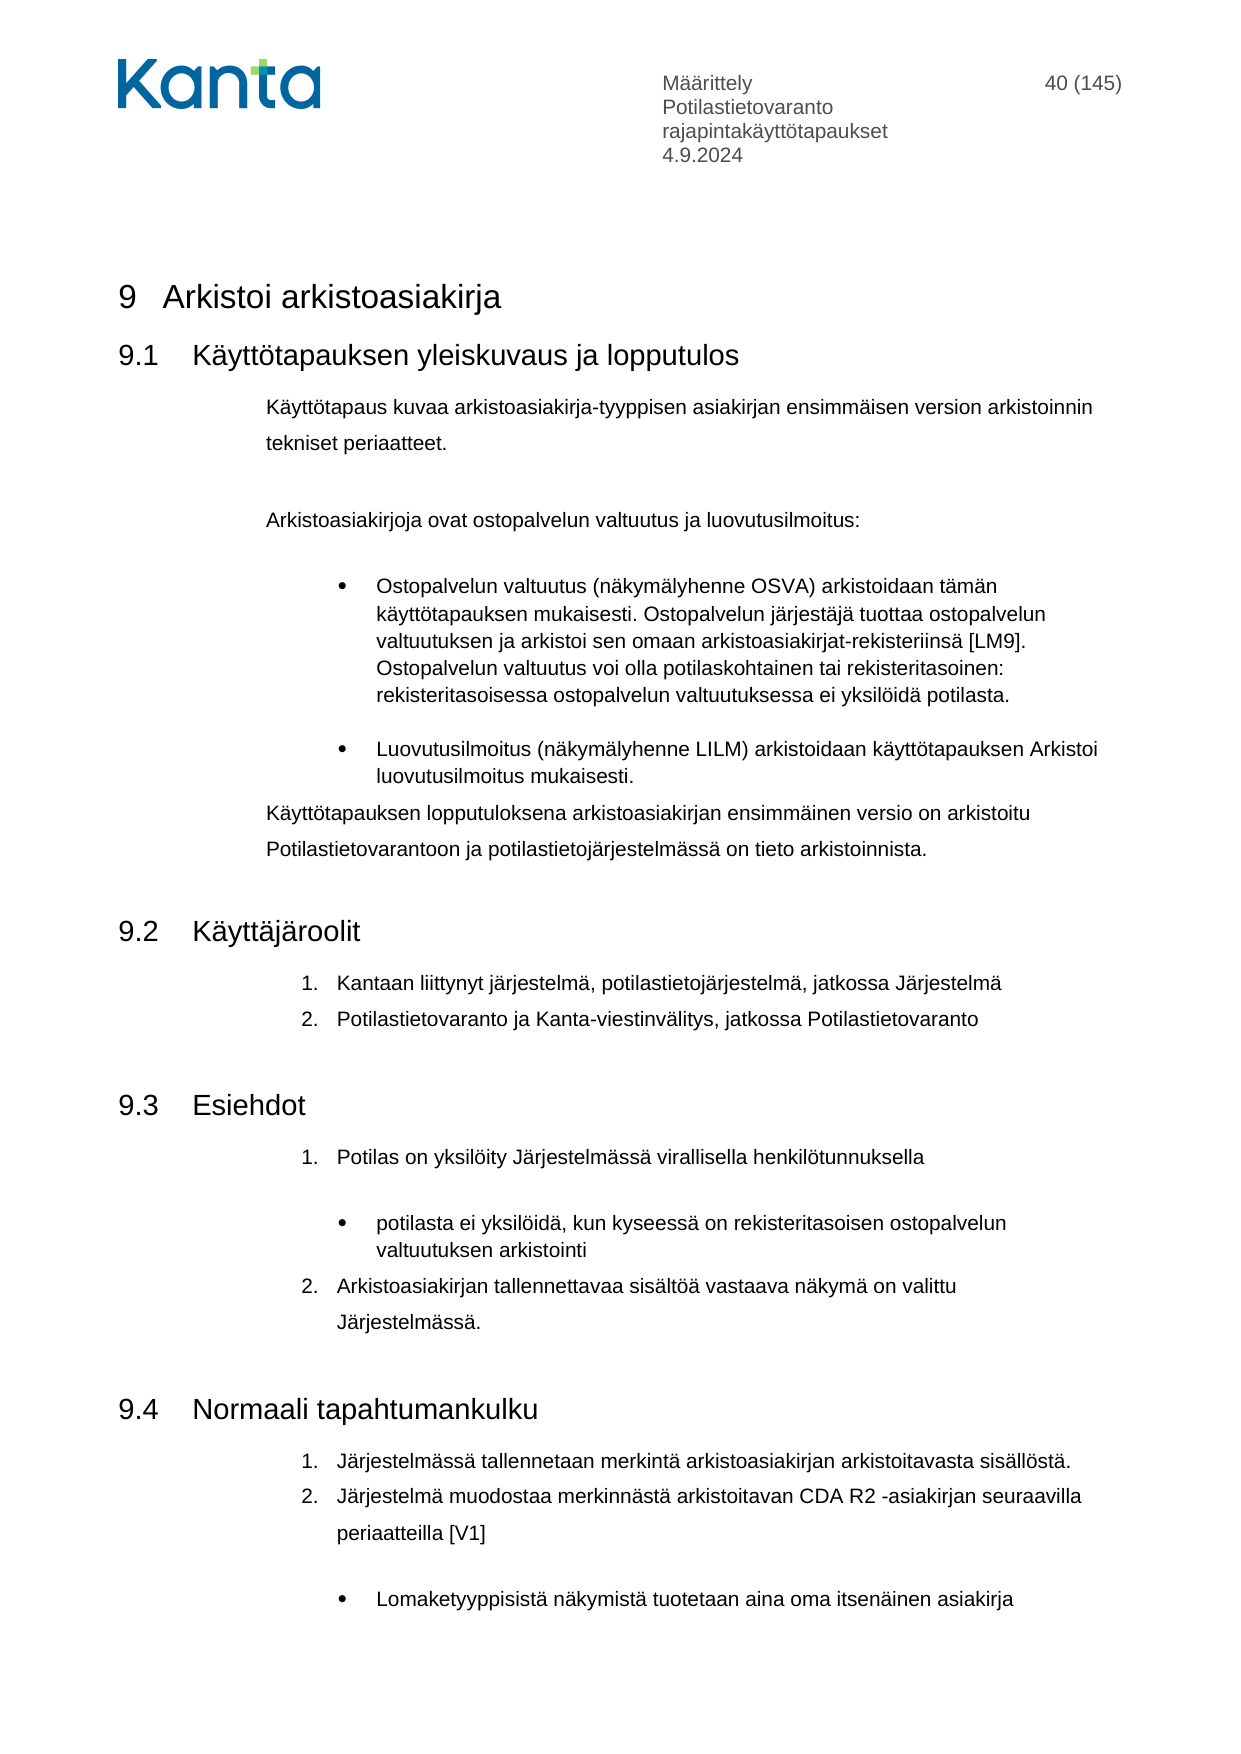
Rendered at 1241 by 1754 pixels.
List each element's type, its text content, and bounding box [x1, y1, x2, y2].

list Järjestelmässä tallennetaan merkintä arkistoasiakirjan arkistoitavasta sisällöstä. [301, 1448, 1107, 1472]
picture [118, 59, 321, 109]
list Luovutusilmoitus (näkymälyhenne LILM) arkistoidaan käyttötapauksen Arkistoi luovutusilmoitus mukaisesti. [339, 734, 1107, 788]
text Käyttötapauksen lopputuloksena arkistoasiakirjan ensimmäinen versio on arkistoitu Potilastietovarantoon ja potilastietojärjestelmässä on tieto arkistoinnista. [266, 800, 1107, 860]
text Arkistoasiakirjoja ovat ostopalvelun valtuutus ja luovutusilmoitus: [266, 508, 1107, 532]
list Potilas on yksilöity Järjestelmässä virallisella henkilötunnuksella [301, 1144, 1107, 1168]
list Järjestelmä muodostaa merkinnästä arkistoitavan CDA R2 -asiakirjan seuraavilla periaatteilla [V1] [301, 1484, 1107, 1544]
list Arkistoasiakirjan tallennettavaa sisältöä vastaava näkymä on valittu Järjestelmässä. [301, 1274, 1107, 1334]
text Käyttötapaus kuvaa arkistoasiakirja-tyyppisen asiakirjan ensimmäisen version arkistoinnin tekniset periaatteet. [266, 395, 1107, 454]
subtitle Käyttäjäroolit [118, 914, 1107, 947]
subtitle Normaali tapahtumankulku [118, 1392, 1107, 1426]
list Potilastietovaranto ja Kanta-viestinvälitys, jatkossa Potilastietovaranto [301, 1006, 1107, 1030]
list Ostopalvelun valtuutus (näkymälyhenne OSVA) arkistoidaan tämän käyttötapauksen mukaisesti. Ostopalvelun järjestäjä tuottaa ostopalvelun valtuutuksen ja arkistoi sen omaan arkistoasiakirjat-rekisteriinsä [LM9]. Ostopalvelun valtuutus voi olla potilaskohtainen tai rekisteritasoinen: rekisteritasoisessa ostopalvelun valtuutuksessa ei yksilöidä potilasta. [339, 571, 1107, 707]
subtitle Esiehdot [118, 1088, 1107, 1122]
subtitle Käyttötapauksen yleiskuvaus ja lopputulos [118, 338, 1107, 372]
subtitle Arkistoi arkistoasiakirja [118, 277, 1107, 315]
list Lomaketyyppisistä näkymistä tuotetaan aina oma itsenäinen asiakirja [339, 1583, 1107, 1610]
list Kantaan liittynyt järjestelmä, potilastietojärjestelmä, jatkossa Järjestelmä [301, 970, 1107, 994]
list potilasta ei yksilöidä, kun kyseessä on rekisteritasoisen ostopalvelun valtuutuksen arkistointi [339, 1208, 1107, 1262]
